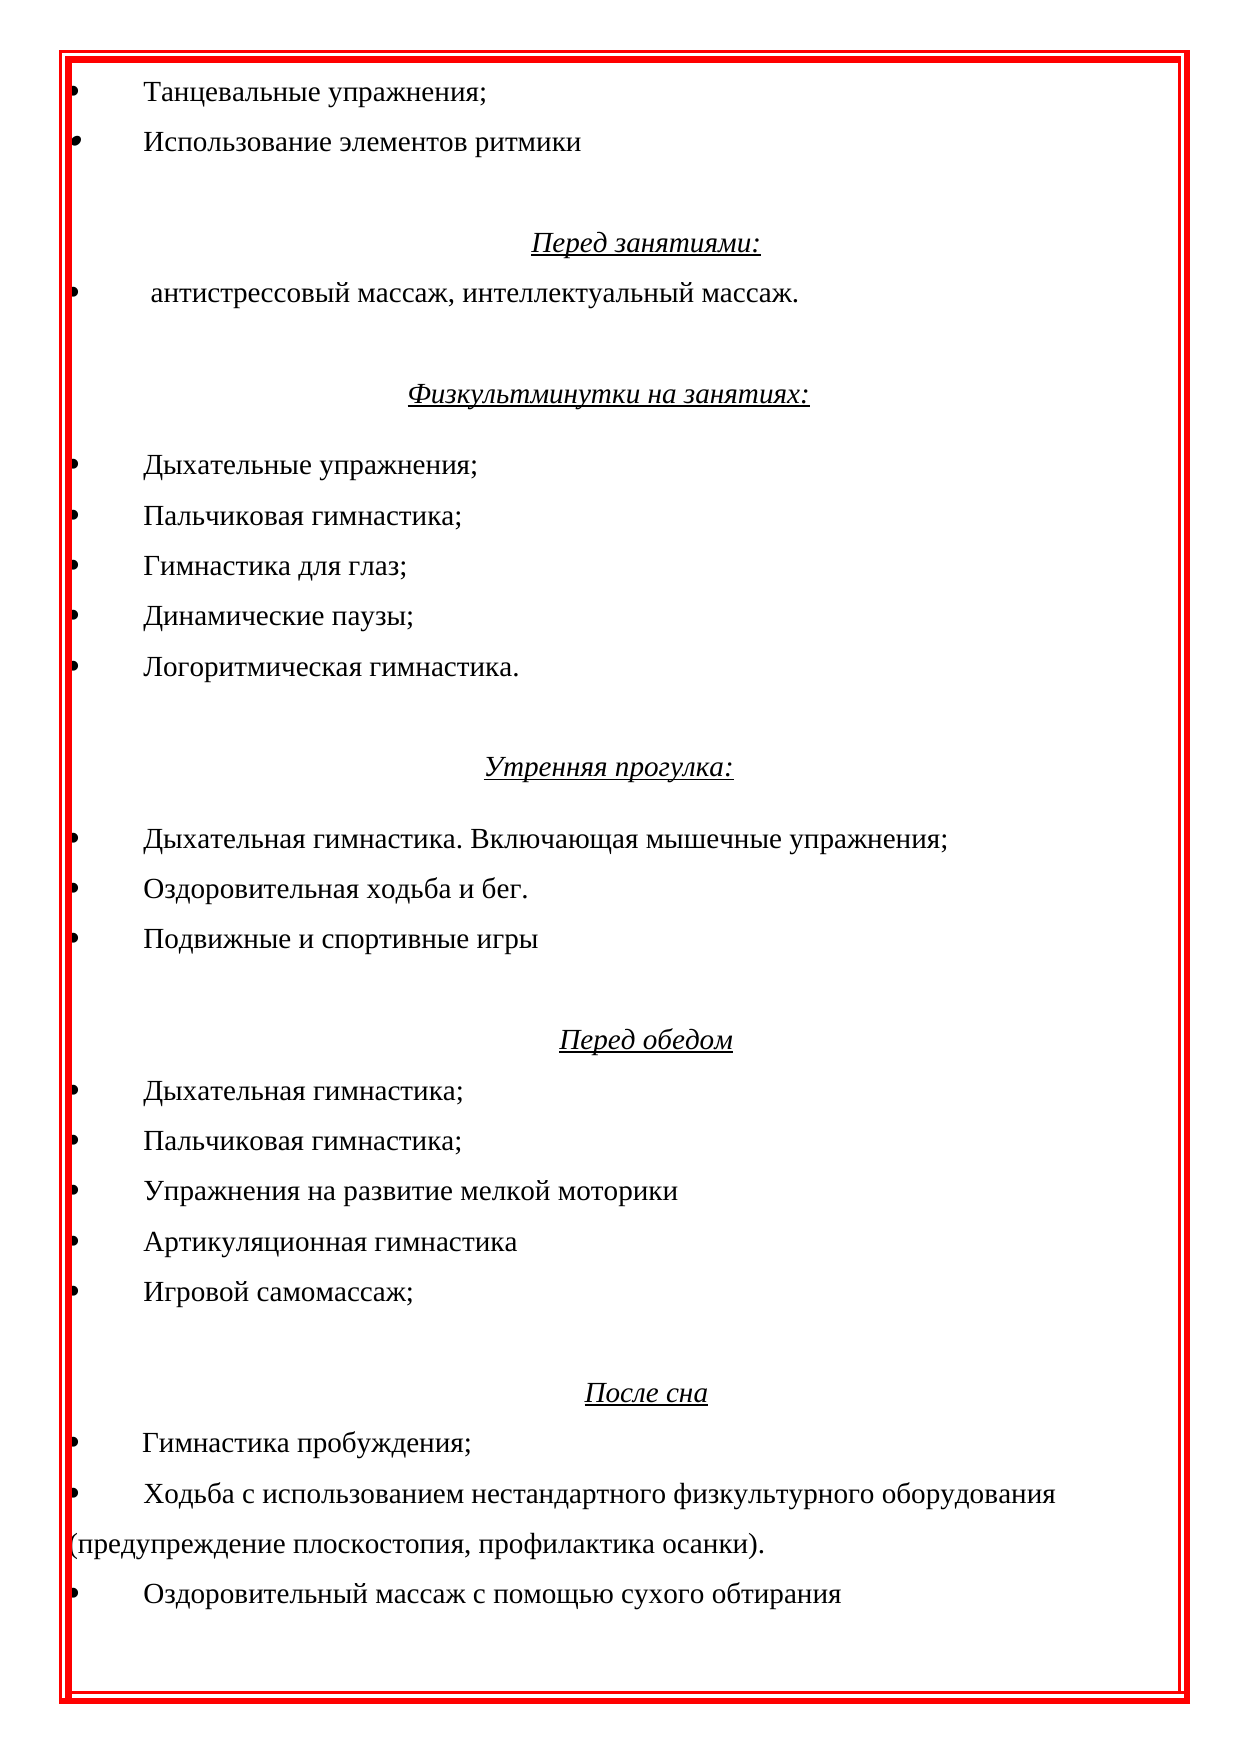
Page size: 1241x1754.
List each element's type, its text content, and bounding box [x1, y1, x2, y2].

list Пальчиковая гимнастика; [72, 1123, 1152, 1157]
list Логоритмическая гимнастика. [72, 649, 1152, 682]
text Физкультминутки на занятиях: [72, 376, 1152, 409]
list Игровой самомассаж; [72, 1274, 1152, 1308]
text Перед занятиями: [143, 225, 1152, 258]
list Оздоровительная ходьба и бег. [72, 871, 1152, 905]
list Оздоровительный массаж с помощью сухого обтирания [72, 1576, 1152, 1610]
list Дыхательные упражнения; [72, 447, 1152, 481]
list Упражнения на развитие мелкой моторики [72, 1173, 1152, 1207]
list Танцевальные упражнения; [72, 74, 1152, 107]
list Гимнастика пробуждения; [72, 1425, 1152, 1459]
list Дыхательная гимнастика; [72, 1073, 1152, 1106]
list Пальчиковая гимнастика; [72, 498, 1152, 531]
text Утренняя прогулка: [72, 749, 1152, 783]
list Гимнастика для глаз; [72, 548, 1152, 582]
list антистрессовый массаж, интеллектуальный массаж. [72, 275, 1152, 309]
list Подвижные и спортивные игры [72, 922, 1152, 955]
text После сна [143, 1375, 1152, 1408]
list Дыхательная гимнастика. Включающая мышечные упражнения; [72, 821, 1152, 854]
list Использование элементов ритмики [72, 124, 1152, 158]
list Ходьба с использованием нестандартного физкультурного оборудования (предупреждение плоскостопия, профилактика осанки). [72, 1476, 1152, 1560]
list Артикуляционная гимнастика [72, 1224, 1152, 1257]
text Перед обедом [143, 1022, 1152, 1056]
list Динамические паузы; [72, 598, 1152, 632]
